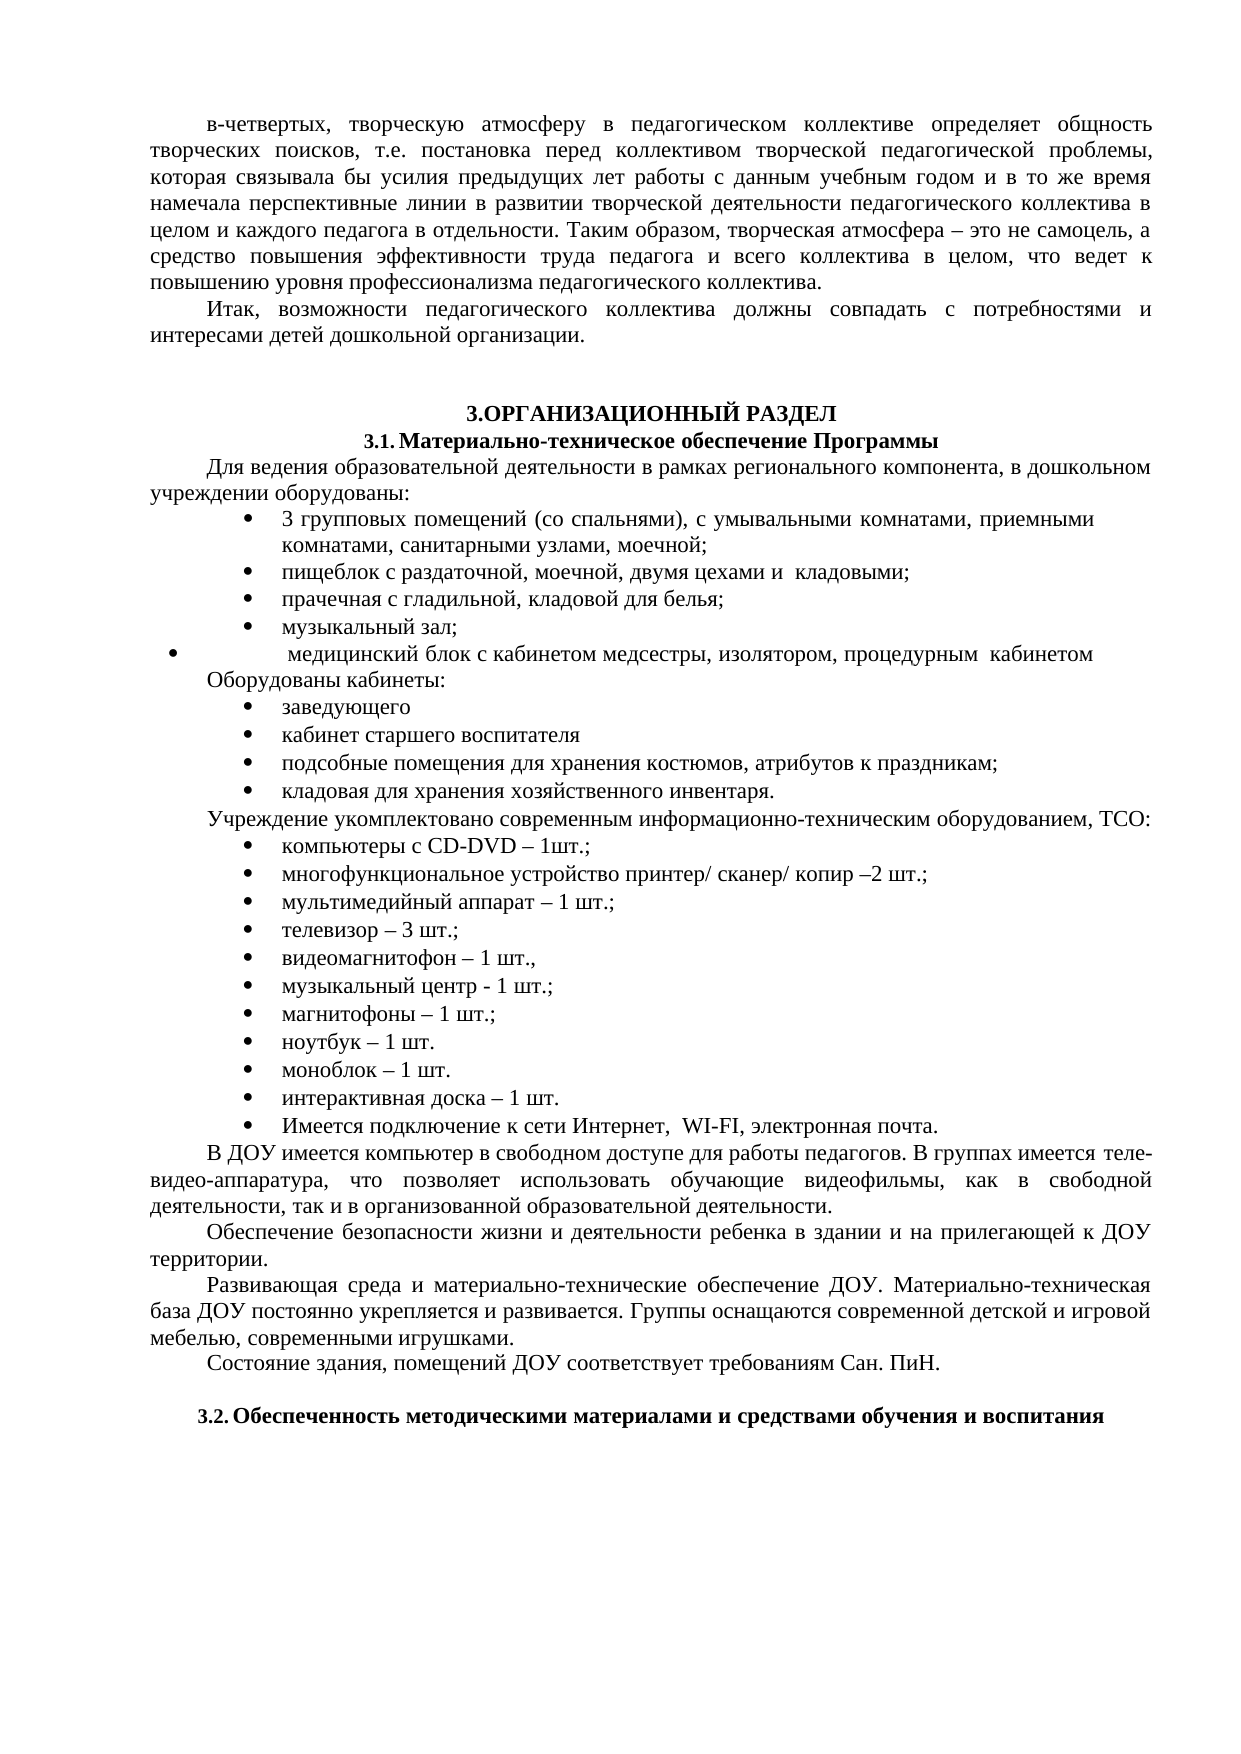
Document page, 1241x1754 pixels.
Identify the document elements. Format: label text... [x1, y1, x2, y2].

list телевизор – 3 шт.; [244, 915, 1201, 943]
text Обеспечение безопасности жизни и деятельности ребенка в здании и на прилегающей к ДОУ территории. [150, 1218, 1153, 1271]
list заведующего [244, 692, 1201, 720]
text Итак, возможности педагогического коллектива должны совпадать с потребностями и интересами детей дошкольной организации. [150, 295, 1152, 347]
list музыкальный зал; [244, 612, 1201, 640]
list 3 групповых помещений (со спальнями), с умывальными комнатами, приемными комнатами, санитарными узлами, моечной; [244, 505, 1153, 558]
text Для ведения образовательной деятельности в рамках регионального компонента, в дошкольном учреждении оборудованы: [150, 454, 1201, 505]
list магнитофоны – 1 шт.; [244, 999, 1201, 1027]
list кабинет старшего воспитателя [244, 720, 1201, 748]
list прачечная с гладильной, кладовой для белья; [244, 584, 1201, 612]
list Материально-техническое обеспечение Программы [363, 427, 1201, 453]
list Имеется подключение к сети Интернет, WI-FI, электронная почта. [244, 1111, 1201, 1139]
text в-четвертых, творческую атмосферу в педагогическом коллективе определяет общность творческих поисков, т.е. постановка перед коллективом творческой педагогической проблемы, которая связывала бы усилия предыдущих лет работы с данным учебным годом и в то же время намечала перспективные линии в развитии творческой деятельности педагогического коллектива в целом и каждого педагога в отдельности. Таким образом, творческая атмосфера – это не самоцель, а средство повышения эффективности труда педагога и всего коллектива в целом, что ведет к повышению уровня профессионализма педагогического коллектива. [150, 110, 1153, 295]
list видеомагнитофон – 1 шт., [244, 943, 1201, 971]
list мультимедийный аппарат – 1 шт.; [244, 887, 1201, 915]
text Состояние здания, помещений ДОУ соответствует требованиям Сан. ПиН. [207, 1350, 1201, 1376]
text В ДОУ имеется компьютер в свободном доступе для работы педагогов. В группах имеется теле-видео-аппаратура, что позволяет использовать обучающие видеофильмы, как в свободной деятельности, так и в организованной образовательной деятельности. [150, 1139, 1153, 1218]
list моноблок – 1 шт. [244, 1055, 1201, 1083]
list многофункциональное устройство принтер/ сканер/ копир –2 шт.; [244, 859, 1201, 887]
list компьютеры с CD-DVD – 1шт.; [244, 831, 1201, 859]
text Учреждение укомплектовано современным информационно-техническим оборудованием, ТСО: [207, 804, 1201, 831]
list пищеблок с раздаточной, моечной, двумя цехами и кладовыми; [244, 558, 1201, 584]
text 3.ОРГАНИЗАЦИОННЫЙ РАЗДЕЛ [156, 400, 1147, 427]
list музыкальный центр - 1 шт.; [244, 971, 1201, 999]
list подсобные помещения для хранения костюмов, атрибутов к праздникам; [244, 748, 1201, 776]
list ноутбук – 1 шт. [244, 1027, 1201, 1055]
list Обеспеченность методическими материалами и средствами обучения и воспитания [197, 1402, 1201, 1428]
list медицинский блок с кабинетом медсестры, изолятором, процедурным кабинетом Оборудованы кабинеты: [169, 640, 1153, 692]
list интерактивная доска – 1 шт. [244, 1083, 1201, 1111]
list кладовая для хранения хозяйственного инвентаря. [244, 776, 1201, 804]
text Развивающая среда и материально-технические обеспечение ДОУ. Материально-техническая база ДОУ постоянно укрепляется и развивается. Группы оснащаются современной детской и игровой мебелью, современными игрушками. [150, 1271, 1153, 1350]
